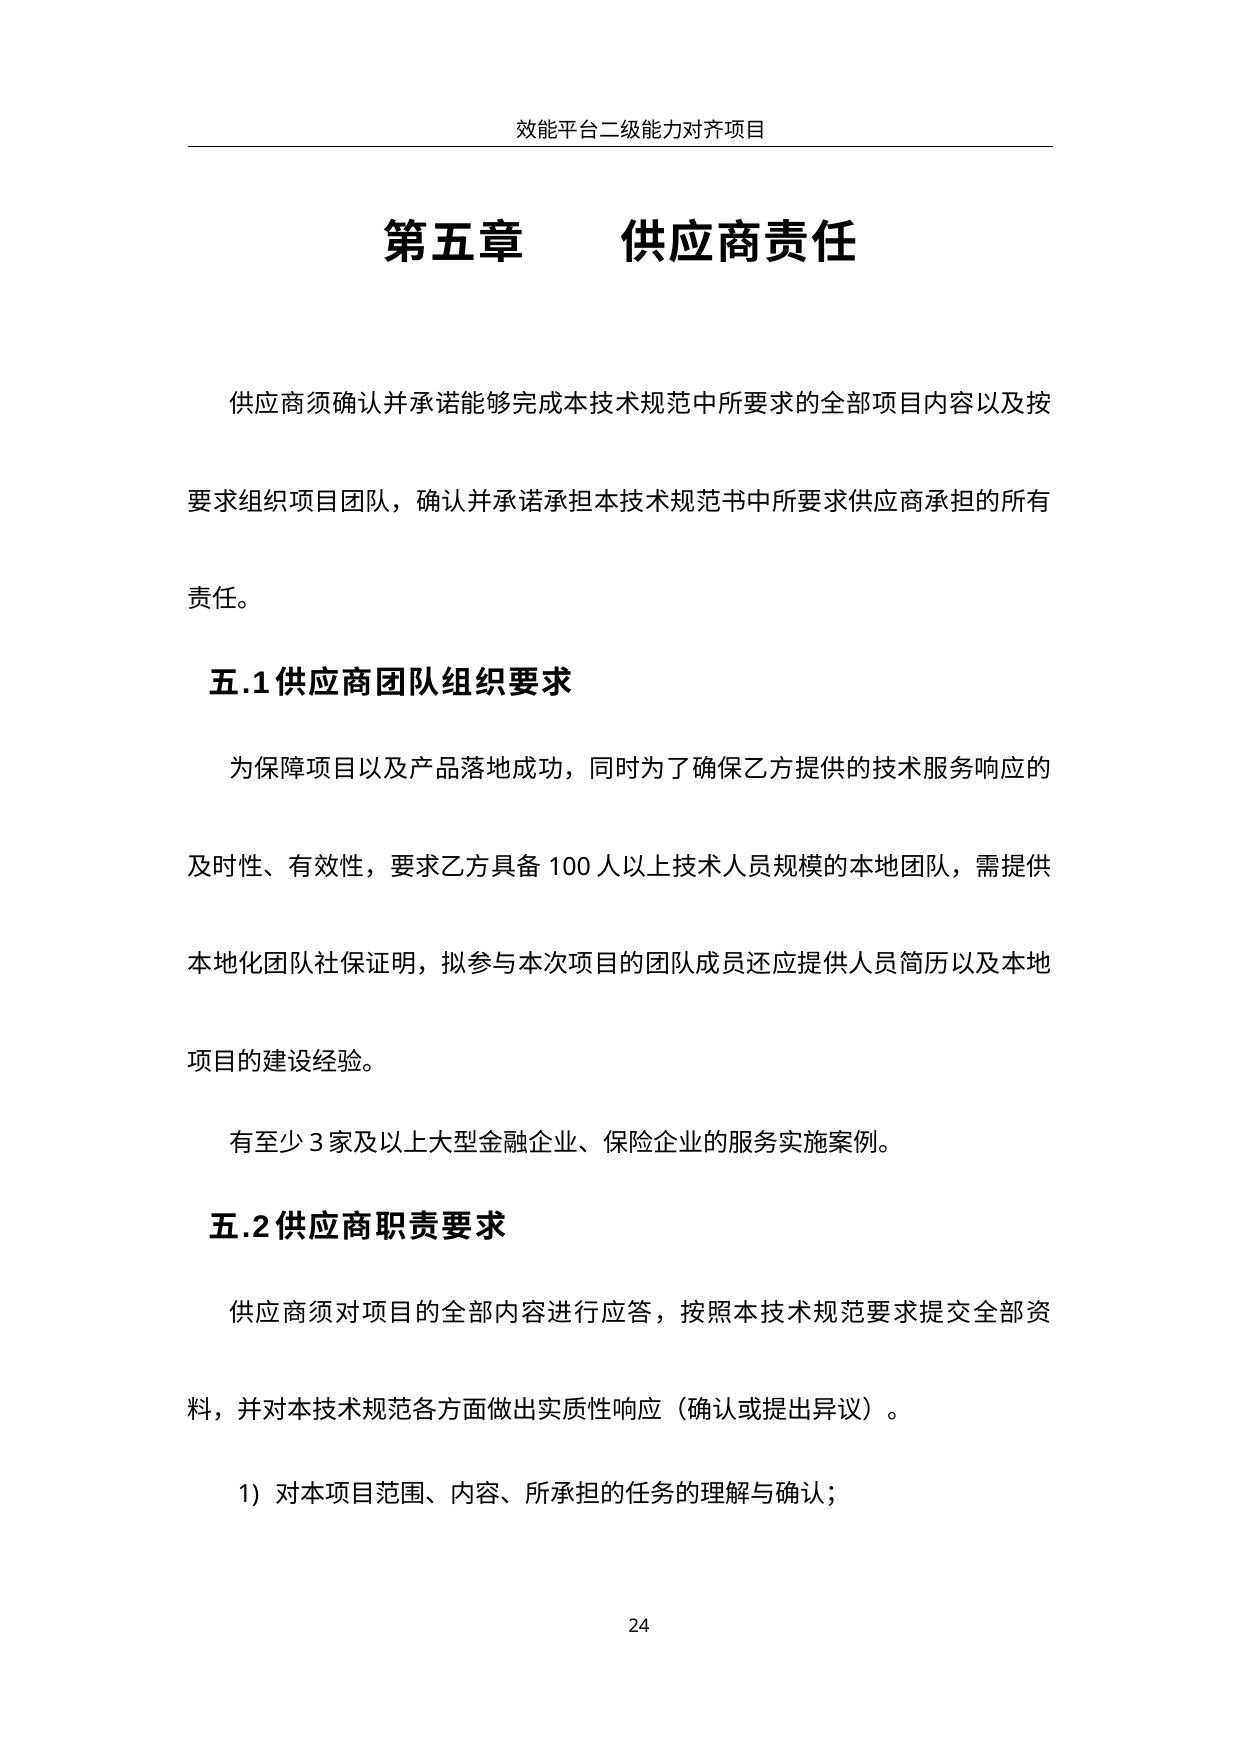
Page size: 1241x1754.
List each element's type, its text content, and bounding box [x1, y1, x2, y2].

text 有至少3家及以上大型金融企业、保险企业的服务实施案例。 [187, 1110, 1053, 1175]
subtitle 供应商职责要求 [187, 1192, 1053, 1257]
text 供应商须对项目的全部内容进行应答，按照本技术规范要求提交全部资料，并对本技术规范各方面做出实质性响应（确认或提出异议）。 [187, 1279, 1053, 1442]
subtitle 供应商团队组织要求 [187, 648, 1053, 713]
subtitle 供应商责任 [212, 190, 1028, 287]
list 对本项目范围、内容、所承担的任务的理解与确认； [187, 1459, 1053, 1524]
text 为保障项目以及产品落地成功，同时为了确保乙方提供的技术服务响应的及时性、有效性，要求乙方具备100人以上技术人员规模的本地团队，需提供本地化团队社保证明，拟参与本次项目的团队成员还应提供人员简历以及本地项目的建设经验。 [187, 735, 1053, 1093]
text 供应商须确认并承诺能够完成本技术规范中所要求的全部项目内容以及按要求组织项目团队，确认并承诺承担本技术规范书中所要求供应商承担的所有责任。 [187, 371, 1053, 631]
